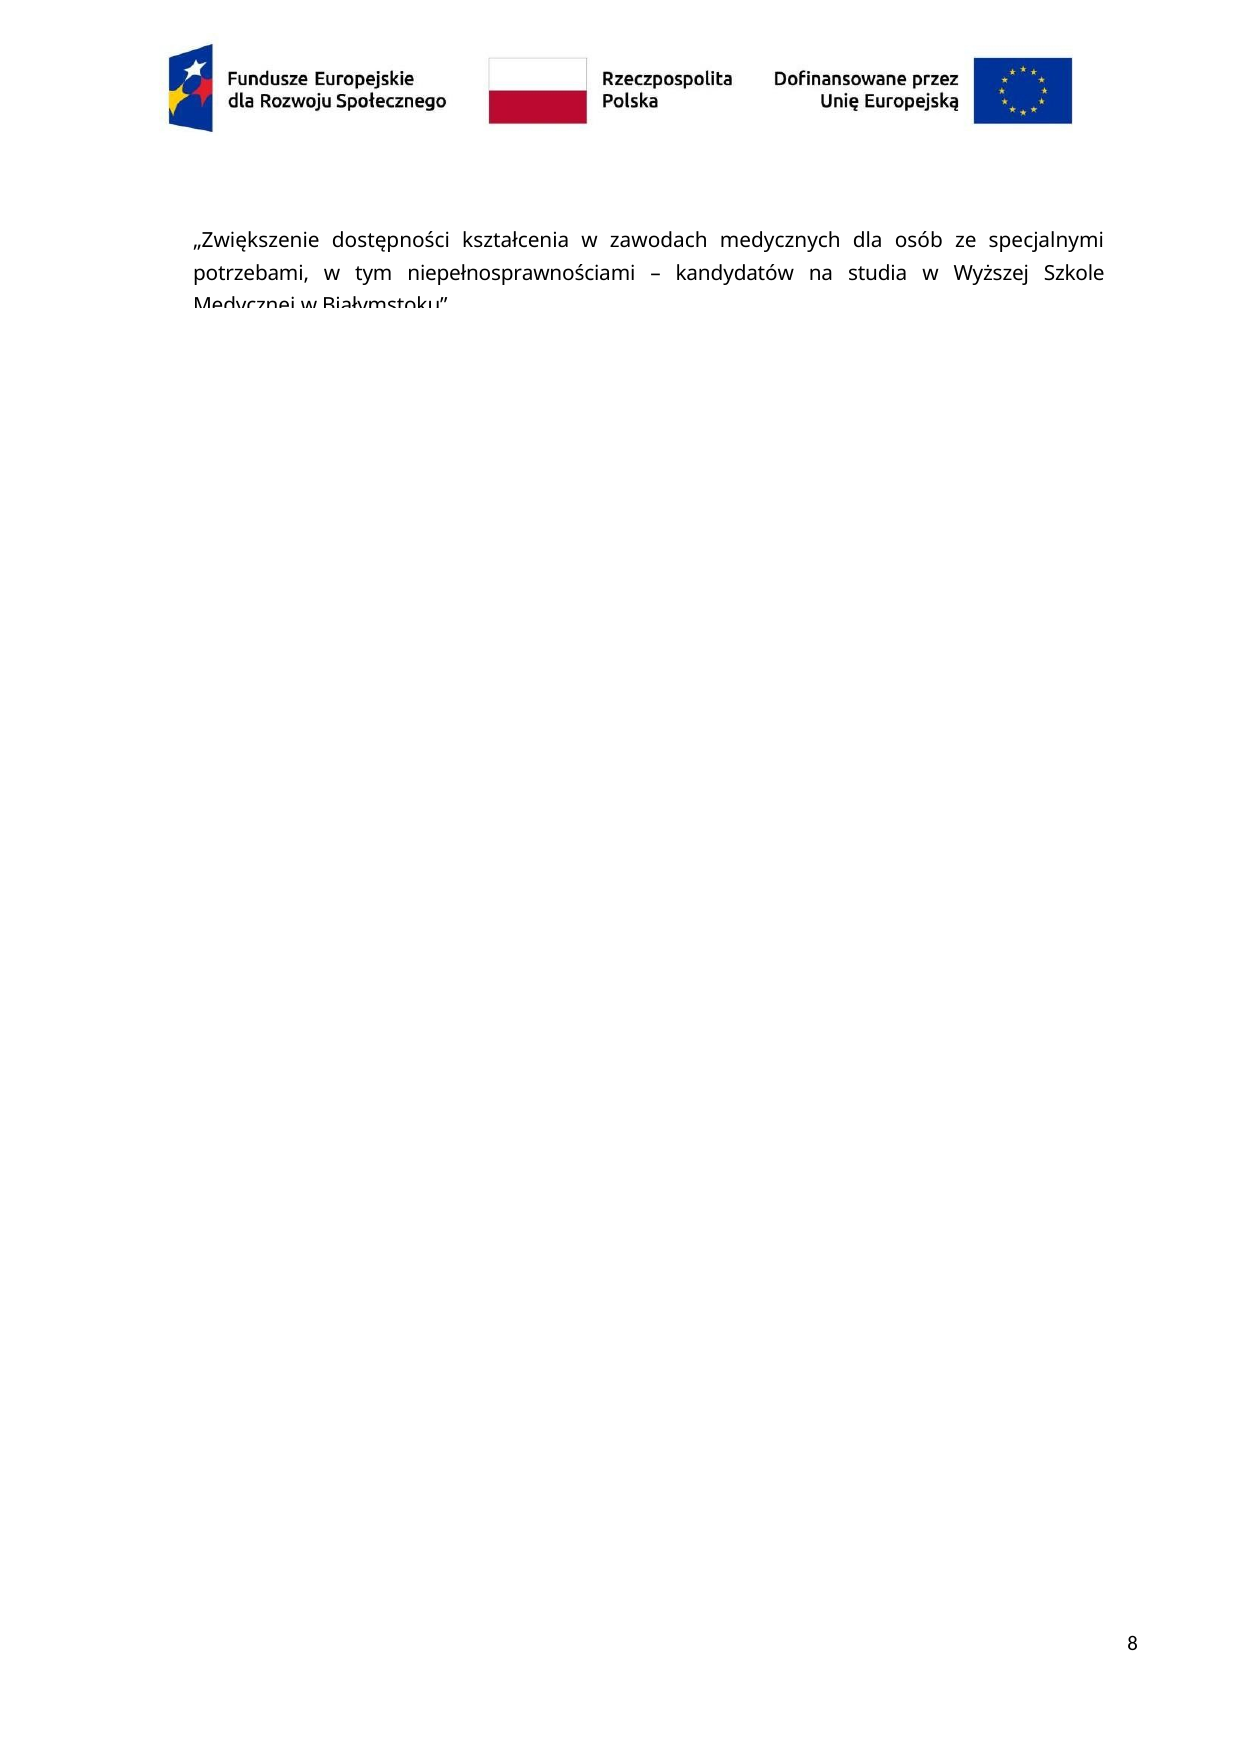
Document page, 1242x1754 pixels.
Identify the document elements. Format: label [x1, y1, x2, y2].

picture [158, 33, 1074, 136]
